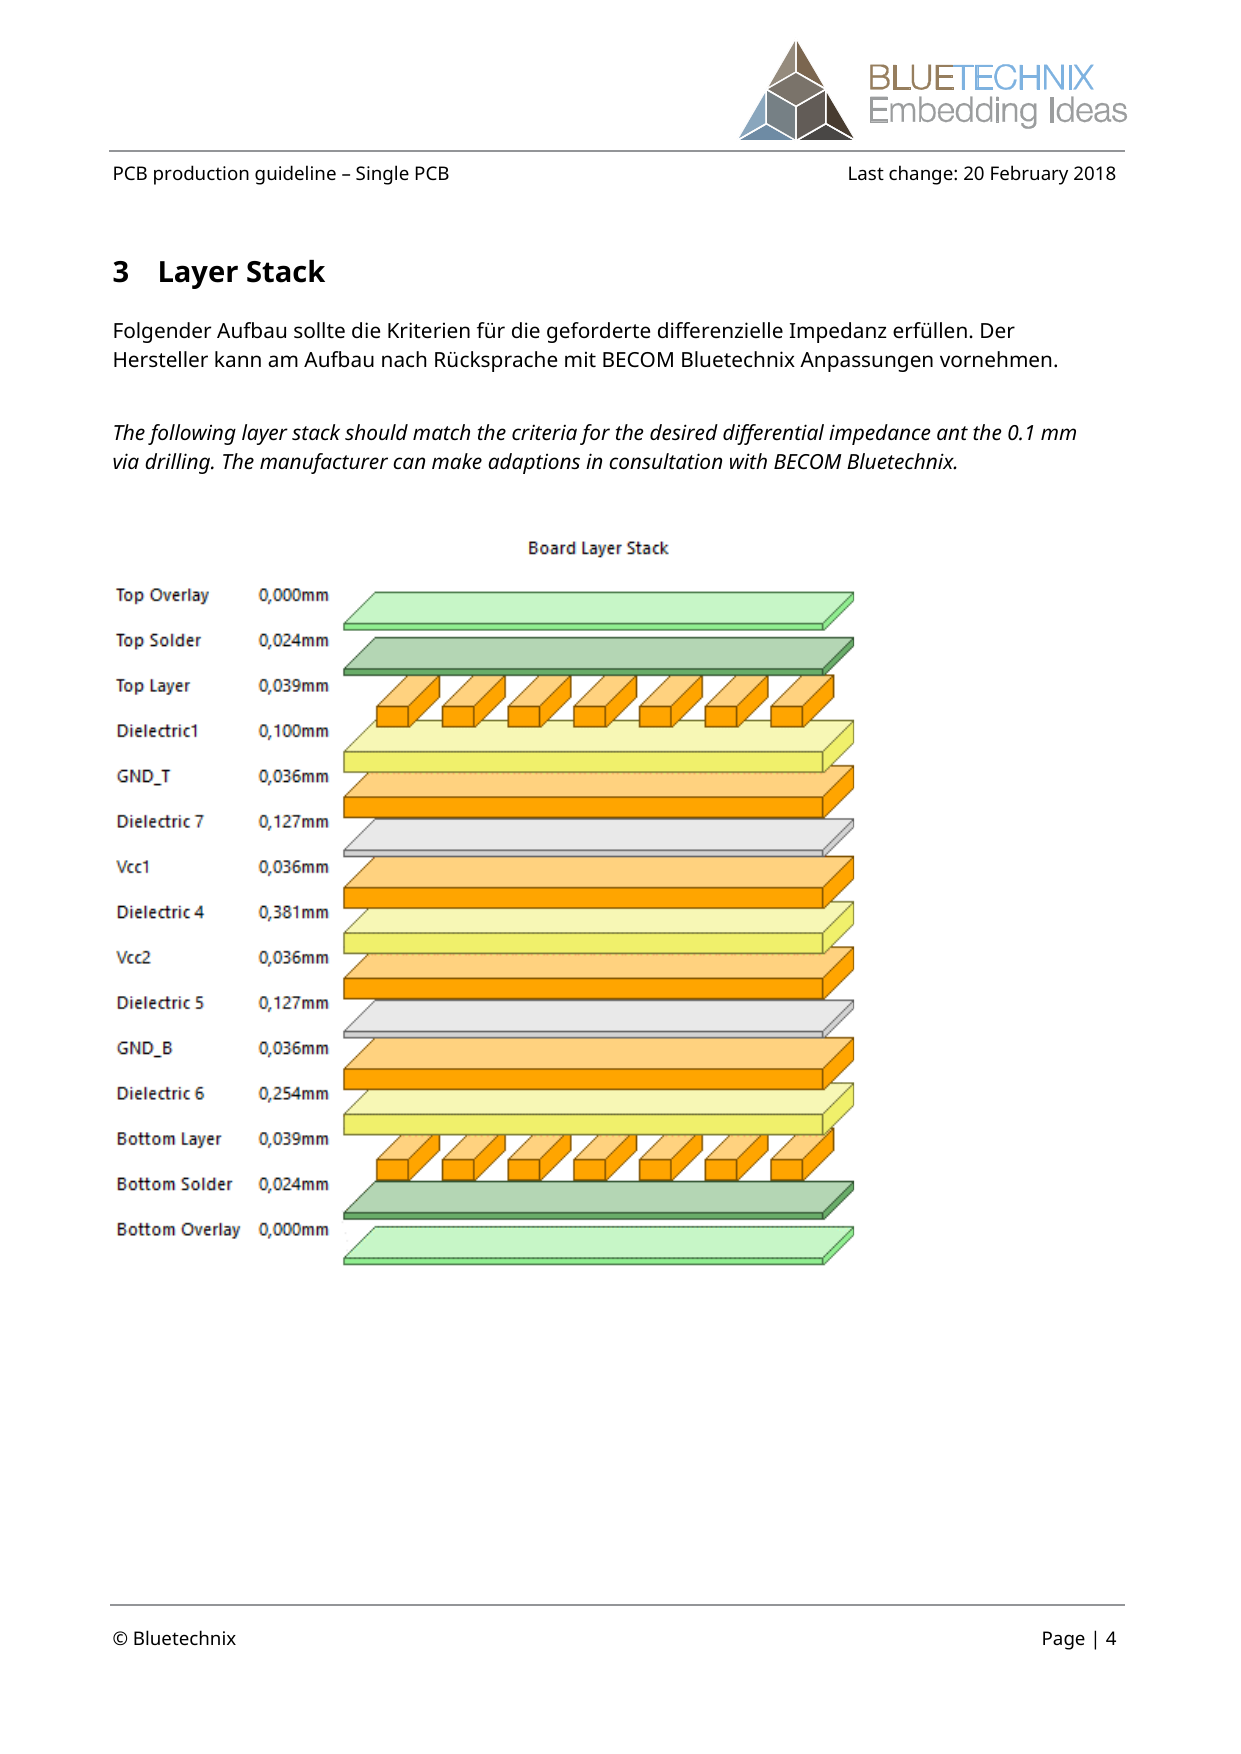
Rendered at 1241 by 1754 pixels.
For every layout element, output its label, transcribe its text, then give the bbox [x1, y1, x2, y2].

subtitle Layer Stack [112, 252, 1110, 291]
text Folgender Aufbau sollte die Kriterien für die geforderte differenzielle Impedanz erfüllen. Der Hersteller kann am Aufbau nach Rücksprache mit BECOM Bluetechnix Anpassungen vornehmen. [112, 316, 1110, 373]
text The following layer stack should match the criteria for the desired differential impedance ant the 0.1 mm via drilling. The manufacturer can make adaptions in consultation with BECOM Bluetechnix. [112, 418, 1110, 475]
picture [112, 520, 855, 1317]
